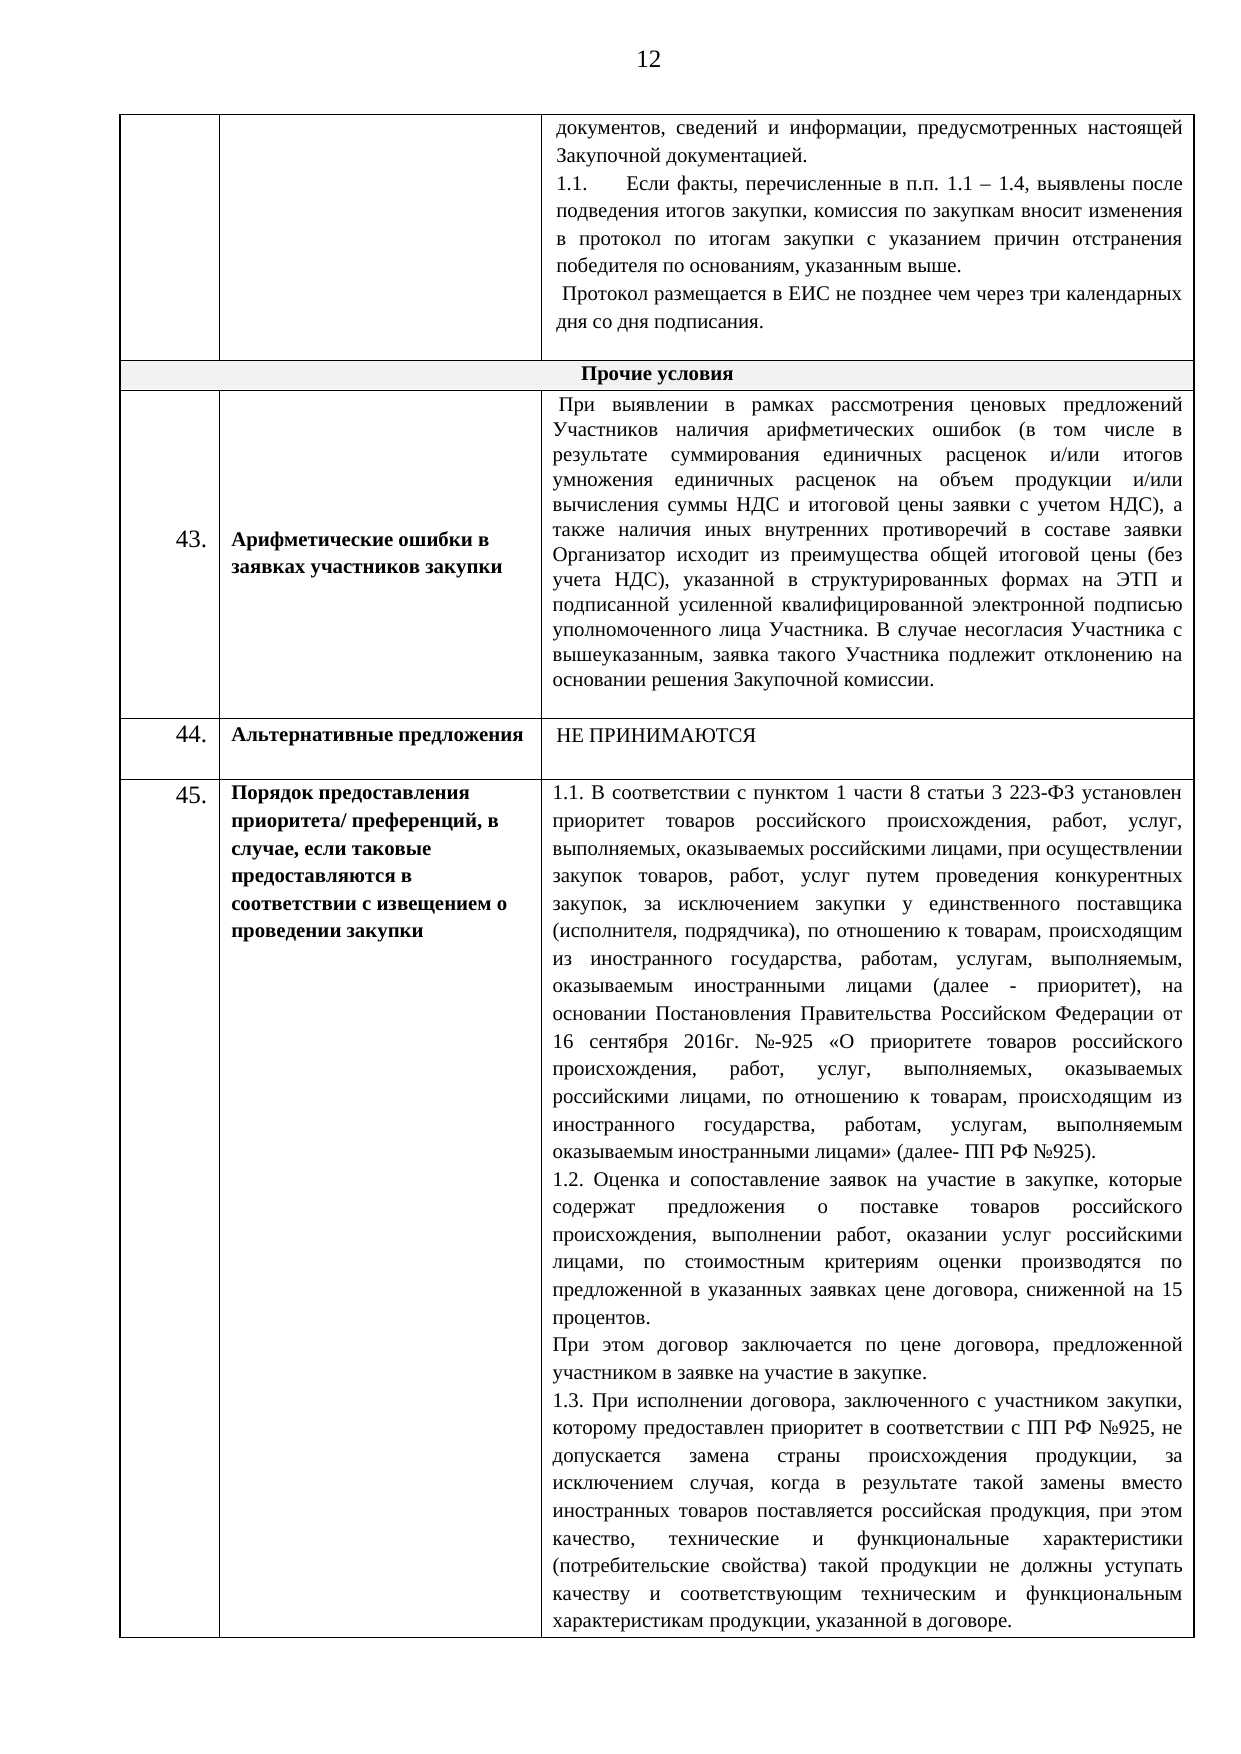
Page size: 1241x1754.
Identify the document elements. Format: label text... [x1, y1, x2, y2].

table_cell [121, 780, 219, 1637]
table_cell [542, 115, 1193, 360]
table_cell При выявлении в рамках рассмотрения ценовых предложений Участников наличия арифметических ошибок (в том числе в результате суммирования единичных расценок и/или итогов умножения единичных расценок на объем продукции и/или вычисления суммы НДС и итоговой цены заявки с учетом НДС), а также наличия иных внутренних противоречий в составе заявки Организатор исходит из преимущества общей итоговой цены (без учета НДС), указанной в структурированных формах на ЭТП и подписанной усиленной квалифицированной электронной подписью уполномоченного лица Участника. В случае несогласия Участника с вышеуказанным, заявка такого Участника подлежит отклонению на основании решения Закупочной комиссии. [542, 391, 1193, 718]
table_cell НЕ ПРИНИМАЮТСЯ [542, 719, 1193, 779]
table_cell [121, 719, 219, 779]
table_cell Альтернативные предложения [220, 719, 541, 779]
table_cell [121, 391, 219, 718]
table_cell [121, 115, 219, 360]
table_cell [220, 115, 541, 360]
table_cell Прочие условия [121, 361, 1193, 389]
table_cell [542, 780, 1193, 1637]
table_cell Арифметические ошибки в заявках участников закупки [220, 391, 541, 718]
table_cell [220, 780, 541, 1637]
